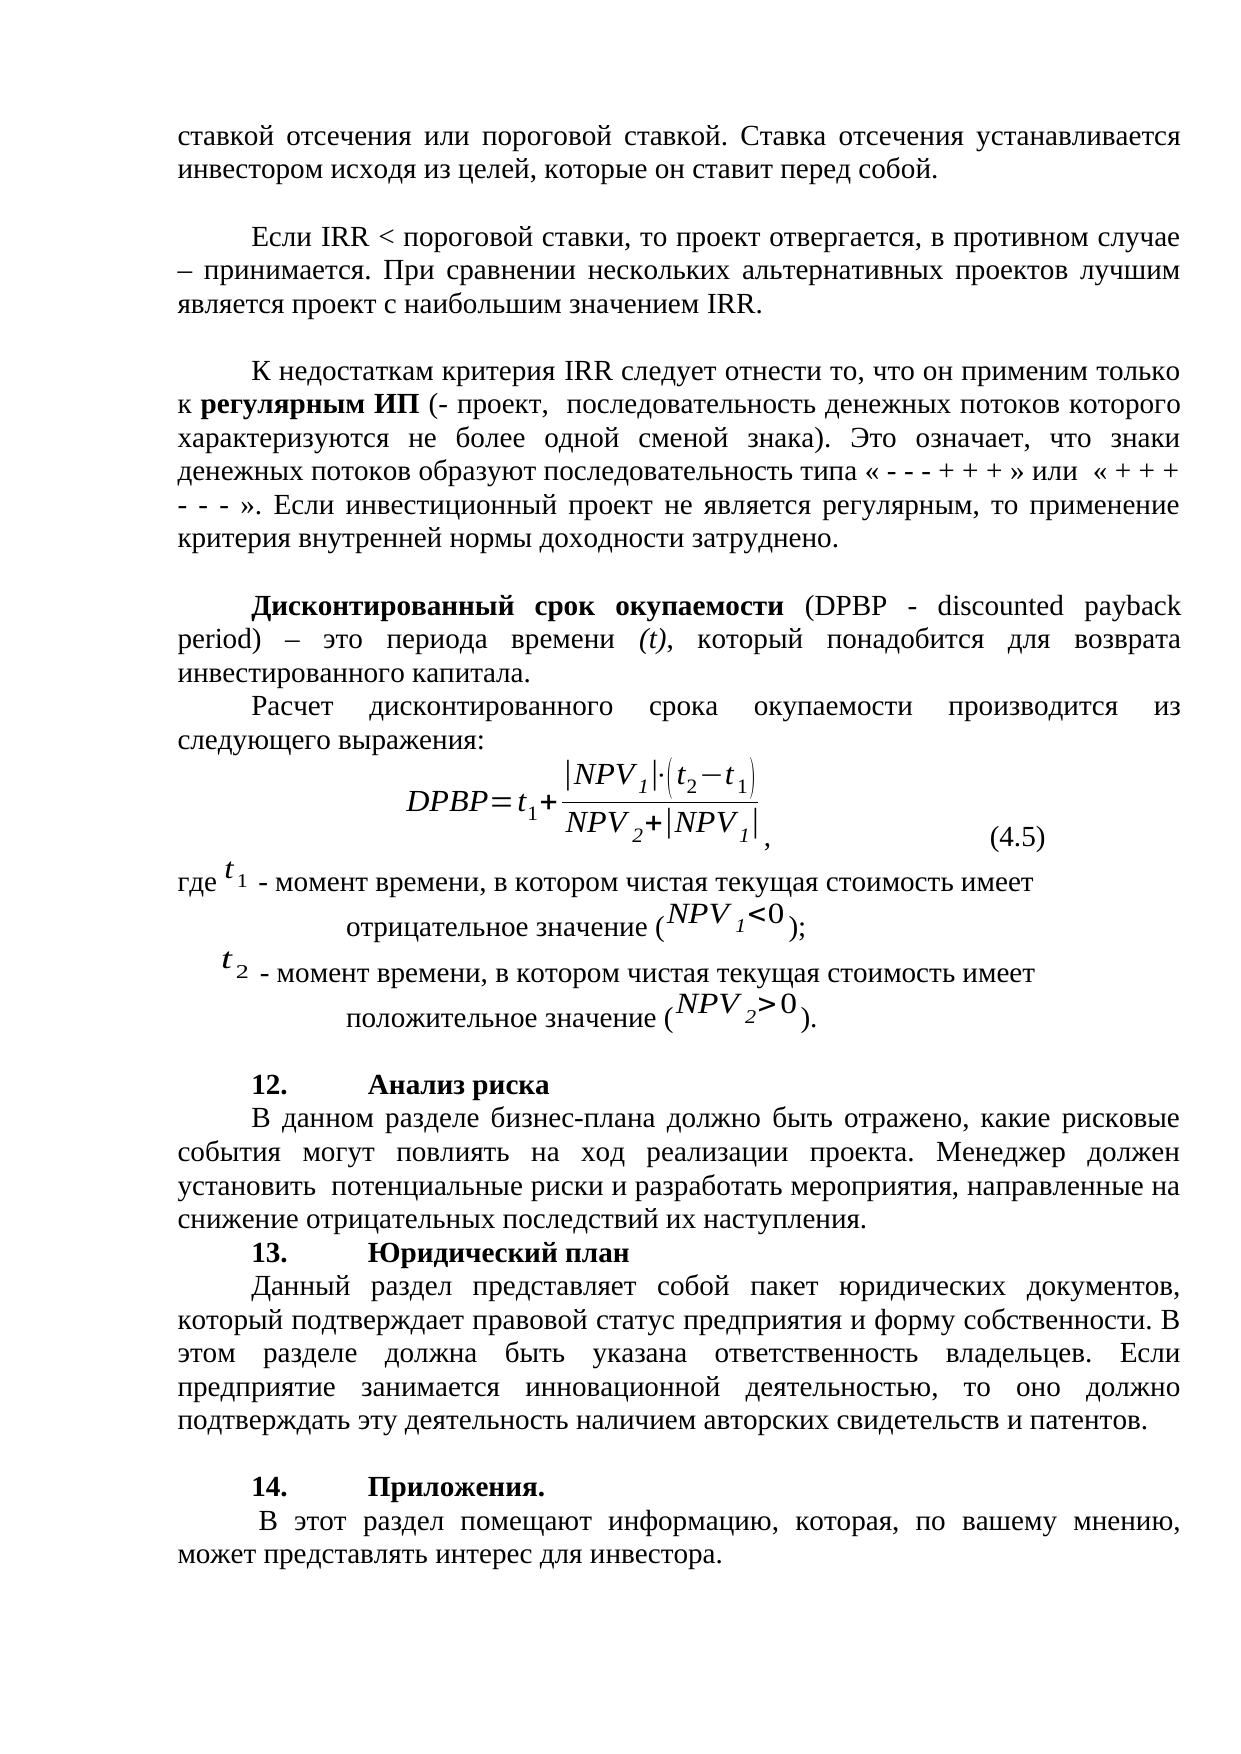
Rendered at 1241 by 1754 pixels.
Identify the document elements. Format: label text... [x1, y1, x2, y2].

text Расчет дисконтированного срока окупаемости производится из следующего выражения: [177, 688, 1181, 755]
text В этот раздел помещают информацию, которая, по вашему мнению, может представлять интерес для инвестора. [177, 1503, 1181, 1570]
text 13. Юридический план [177, 1235, 1181, 1268]
text 14. Приложения. [177, 1469, 1181, 1503]
text В данном разделе бизнес-плана должно быть отражено, какие рисковые события могут повлиять на ход реализации проекта. Менеджер должен установить потенциальные риски и разработать мероприятия, направленные на снижение отрицательных последствий их наступления. [177, 1101, 1181, 1235]
text 12. Анализ риска [177, 1067, 1181, 1101]
text Если IRR < пороговой ставки, то проект отвергается, в противном случае – принимается. При сравнении нескольких альтернативных проектов лучшим является проект с наибольшим значением IRR. [177, 219, 1181, 319]
text - момент времени, в котором чистая текущая стоимость имеет [177, 943, 1181, 988]
text Данный раздел представляет собой пакет юридических документов, который подтверждает правовой статус предприятия и форму собственности. В этом разделе должна быть указана ответственность владельцев. Если предприятие занимается инновационной деятельностью, то оно должно подтверждать эту деятельность наличием авторских свидетельств и патентов. [177, 1268, 1181, 1436]
text положительное значение (). [177, 988, 1181, 1033]
text отрицательное значение (); [177, 898, 1181, 943]
text Дисконтированный срок окупаемости (DPBP - discounted payback period) – это периода времени (t), который понадобится для возврата инвестированного капитала. [177, 588, 1181, 688]
text К недостаткам критерия IRR следует отнести то, что он применим только к регулярным ИП (- проект, последовательность денежных потоков которого характеризуются не более одной сменой знака). Это означает, что знаки денежных потоков образуют последовательность типа « - - - + + + » или « + + + - - - ». Если инвестиционный проект не является регулярным, то применение критерия внутренней нормы доходности затруднено. [177, 353, 1181, 554]
text где - момент времени, в котором чистая текущая стоимость имеет [177, 852, 1181, 898]
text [177, 118, 1181, 185]
text , (4.5) [177, 755, 1181, 852]
